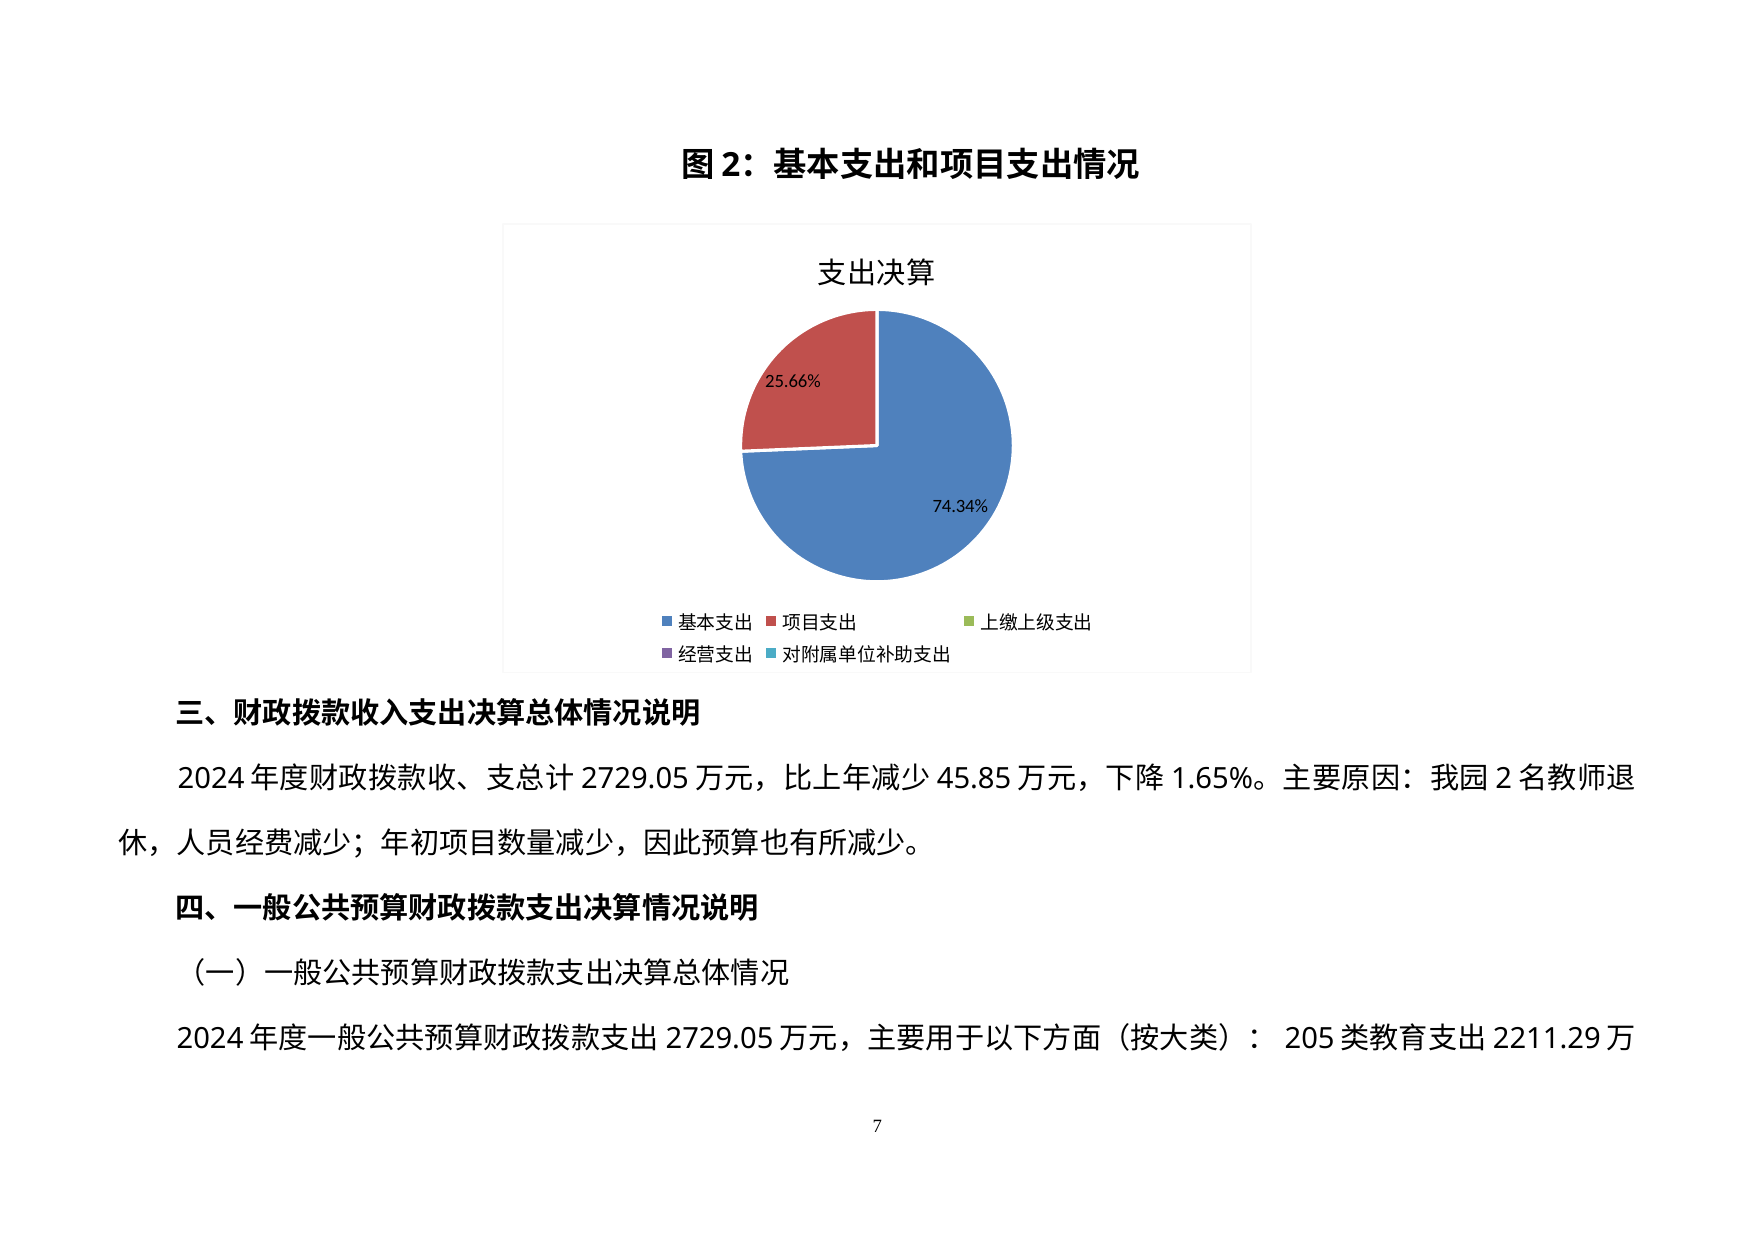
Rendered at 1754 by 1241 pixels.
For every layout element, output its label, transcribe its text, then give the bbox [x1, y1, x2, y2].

subtitle 图2：基本支出和项目支出情况 [118, 129, 1636, 194]
text 三、财政拨款收入支出决算总体情况说明 [118, 678, 1636, 743]
text 四、一般公共预算财政拨款支出决算情况说明 [118, 873, 1636, 938]
text 2024年度财政拨款收、支总计2729.05万元，比上年减少45.85万元，下降1.65%。主要原因：我园2名教师退休，人员经费减少；年初项目数量减少，因此预算也有所减少。 [118, 743, 1636, 873]
text （一）一般公共预算财政拨款支出决算总体情况 [118, 938, 1636, 1003]
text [118, 1003, 1636, 1068]
